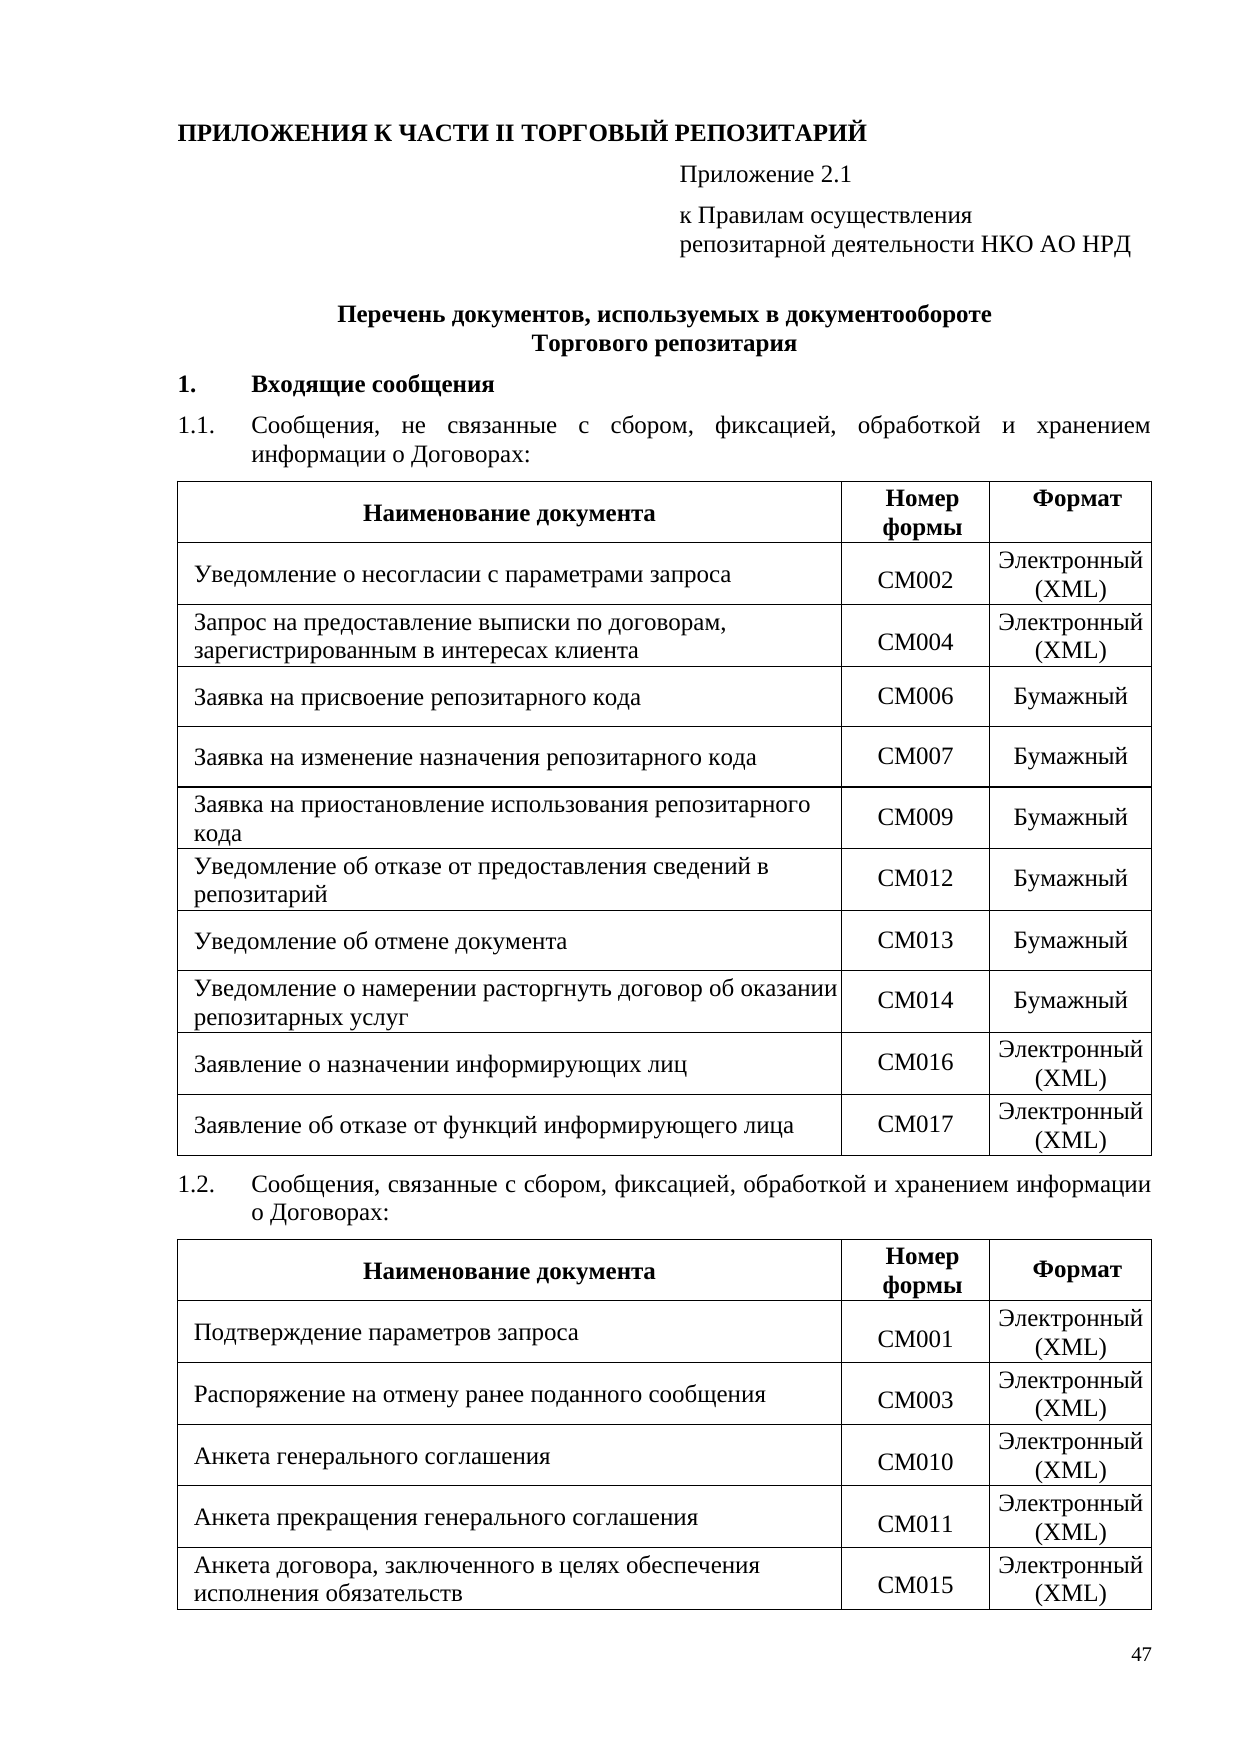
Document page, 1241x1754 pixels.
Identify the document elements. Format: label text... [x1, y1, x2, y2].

table_cell СМ007 [842, 727, 989, 786]
table_cell СМ014 [842, 971, 989, 1032]
list Сообщения, связанные с сбором, фиксацией, обработкой и хранением информации о Договорах: [177, 1169, 1152, 1226]
table_cell CM010 [842, 1425, 989, 1485]
table_header Наименование документа [178, 1240, 841, 1300]
table_cell СМ013 [842, 911, 989, 970]
table_cell Электронный (XML) [990, 1033, 1151, 1093]
table_cell Электронный (XML) [990, 605, 1151, 666]
table_cell Электронный (XML) [990, 1095, 1151, 1155]
table_header Наименование документа [178, 482, 841, 542]
table_cell Электронный (XML) [990, 1363, 1151, 1424]
table_cell Запрос на предоставление выписки по договорам, зарегистрированным в интересах клиента [178, 605, 841, 666]
table_header Формат [990, 1240, 1151, 1300]
table_cell Анкета генерального соглашения [178, 1425, 841, 1485]
table_cell СМ017 [842, 1095, 989, 1155]
table_cell CM001 [842, 1301, 989, 1362]
text Перечень документов, используемых в документообороте [177, 299, 1152, 328]
table_cell Электронный (XML) [990, 543, 1151, 604]
table_cell Уведомление о намерении расторгнуть договор об оказании репозитарных услуг [178, 971, 841, 1032]
table_cell Заявление о назначении информирующих лиц [178, 1033, 841, 1093]
table_cell Бумажный [990, 971, 1151, 1032]
table_cell Анкета договора, заключенного в целях обеспечения исполнения обязательств [178, 1548, 841, 1609]
text репозитарной деятельности НКО АО НРД [679, 229, 1152, 258]
table_header Номер формы [842, 1240, 989, 1300]
table_cell Анкета прекращения генерального соглашения [178, 1486, 841, 1547]
table_header Формат [990, 482, 1151, 542]
table_cell Заявка на присвоение репозитарного кода [178, 667, 841, 726]
table_cell Заявка на изменение назначения репозитарного кода [178, 727, 841, 786]
table_cell Распоряжение на отмену ранее поданного сообщения [178, 1363, 841, 1424]
table_cell Бумажный [990, 667, 1151, 726]
table_cell СМ011 [842, 1486, 989, 1547]
table_cell Бумажный [990, 849, 1151, 910]
subtitle ПРИЛОЖЕНИЯ К ЧАСТИ II ТОРГОВЫЙ РЕПОЗИТАРИЙ [177, 118, 1152, 147]
table_cell Бумажный [990, 788, 1151, 848]
text к Правилам осуществления [679, 201, 1152, 229]
table_cell Электронный (XML) [990, 1548, 1151, 1609]
table_cell СМ015 [842, 1548, 989, 1609]
table_cell СМ016 [842, 1033, 989, 1093]
table_cell СМ012 [842, 849, 989, 910]
table_cell Уведомление о несогласии с параметрами запроса [178, 543, 841, 604]
subtitle Приложение 2.1 [679, 159, 1152, 188]
list Сообщения, не связанные с сбором, фиксацией, обработкой и хранением информации о Договорах: [177, 411, 1152, 468]
table_cell Электронный (XML) [990, 1425, 1151, 1485]
table_cell Электронный (XML) [990, 1301, 1151, 1362]
table_cell Подтверждение параметров запроса [178, 1301, 841, 1362]
table_cell СМ009 [842, 788, 989, 848]
text Торгового репозитария [177, 328, 1152, 357]
table_cell Заявка на приостановление использования репозитарного кода [178, 788, 841, 848]
table_cell CM003 [842, 1363, 989, 1424]
table_header Номер формы [842, 482, 989, 542]
table_cell CM002 [842, 543, 989, 604]
table_cell Заявление об отказе от функций информирующего лица [178, 1095, 841, 1155]
table_cell Уведомление об отказе от предоставления сведений в репозитарий [178, 849, 841, 910]
table_cell Электронный (XML) [990, 1486, 1151, 1547]
table_cell Уведомление об отмене документа [178, 911, 841, 970]
table_cell CM004 [842, 605, 989, 666]
list Входящие сообщения [177, 369, 1152, 398]
table_cell Бумажный [990, 727, 1151, 786]
table_cell СМ006 [842, 667, 989, 726]
table_cell Бумажный [990, 911, 1151, 970]
